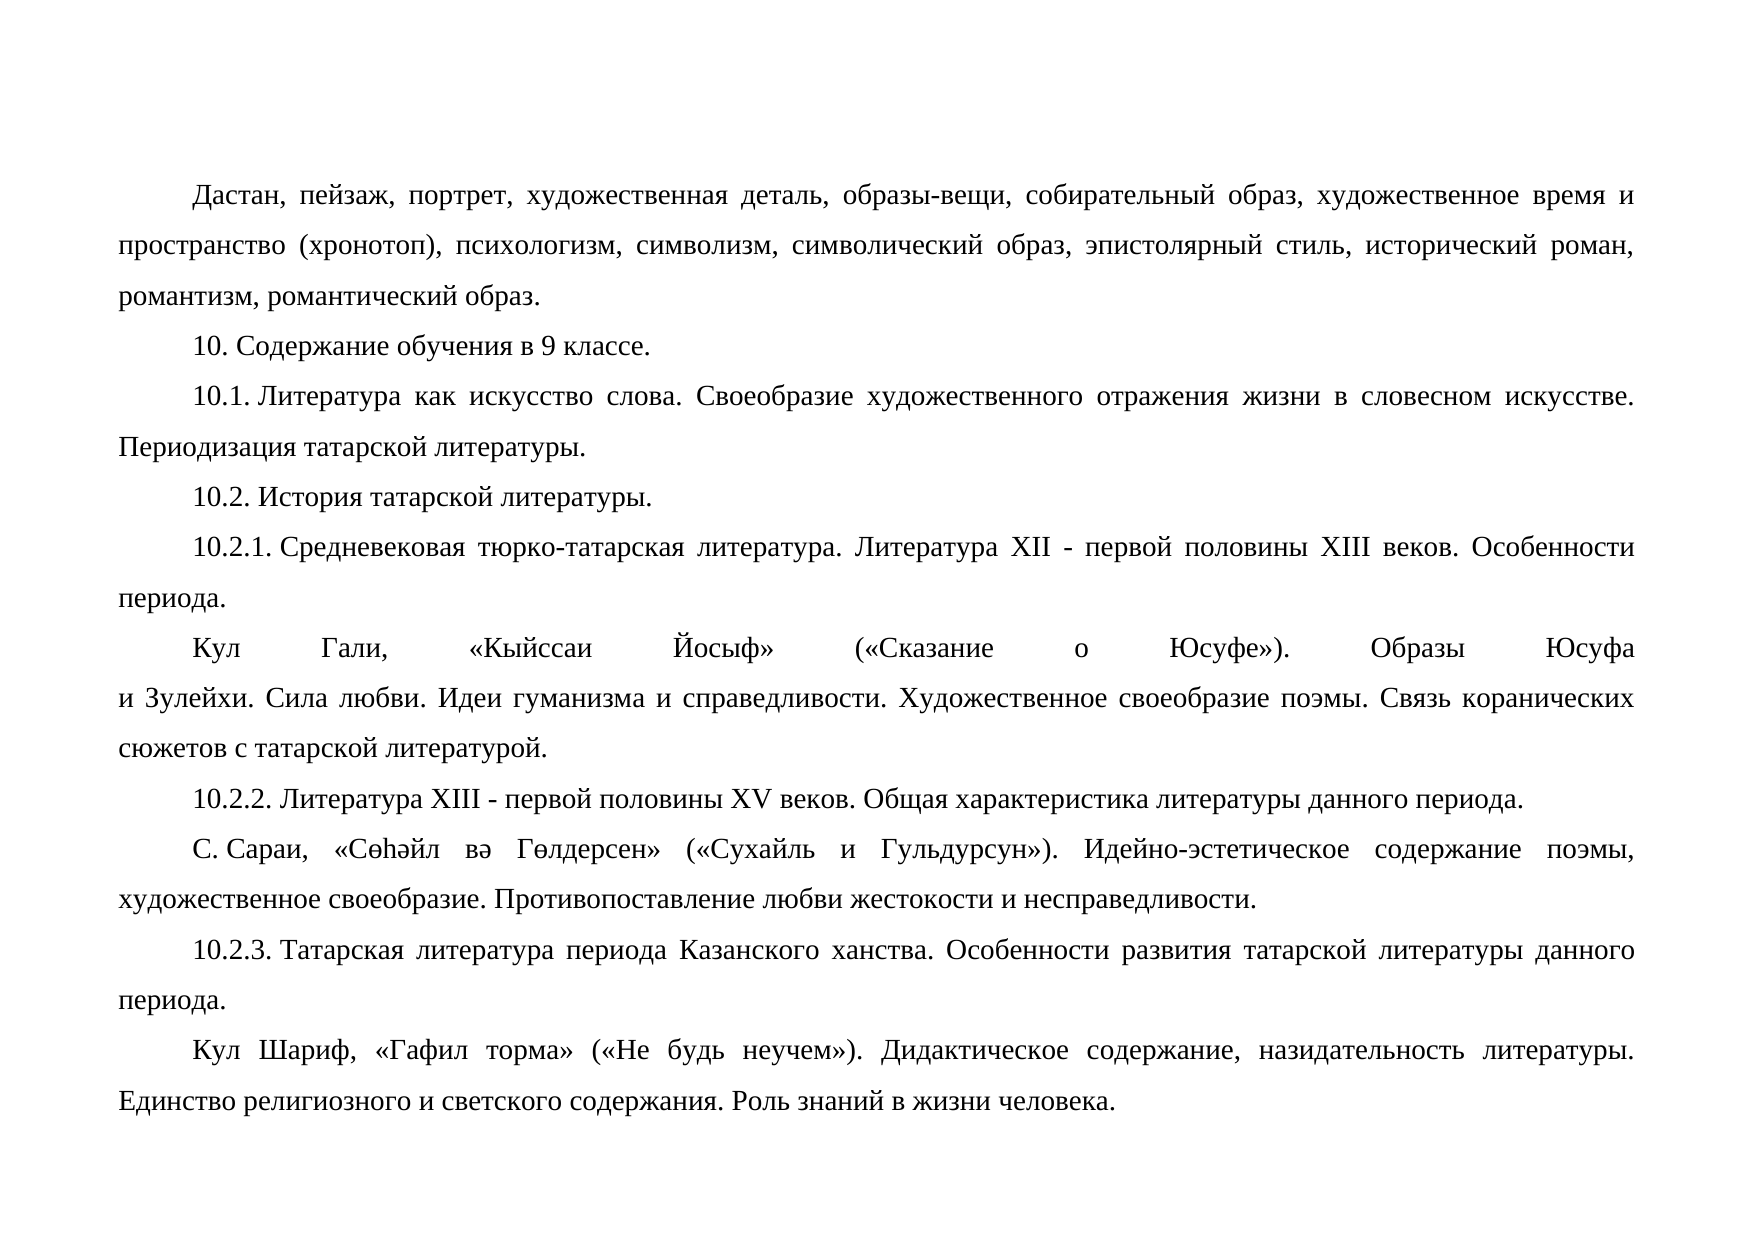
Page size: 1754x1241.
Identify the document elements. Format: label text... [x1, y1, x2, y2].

text 10.2.1. Средневековая тюрко-татарская литература. Литература XII - первой половины XIII веков. Особенности периода. [118, 529, 1636, 613]
text С. Сараи, «Сөһәйл вә Гөлдерсен» («Сухайль и Гульдурсун»). Идейно-эстетическое содержание поэмы, художественное своеобразие. Противопоставление любви жестокости и несправедливости. [118, 831, 1636, 915]
text Кул Гали, «Кыйссаи Йосыф» («Сказание о Юсуфе»). Образы Юсуфа и Зулейхи. Сила любви. Идеи гуманизма и справедливости. Художественное своеобразие поэмы. Связь коранических сюжетов с татарской литературой. [118, 630, 1636, 764]
text 10.2. История татарской литературы. [118, 479, 1636, 513]
text 10.1. Литература как искусство слова. Своеобразие художественного отражения жизни в словесном искусстве. Периодизация татарской литературы. [118, 378, 1636, 462]
text 10.2.3. Татарская литература периода Казанского ханства. Особенности развития татарской литературы данного периода. [118, 932, 1636, 1016]
text 10.2.2. Литература XIII - первой половины XV веков. Общая характеристика литературы данного периода. [118, 781, 1636, 814]
text 10. Содержание обучения в 9 классе. [118, 328, 1636, 362]
text Дастан, пейзаж, портрет, художественная деталь, образы-вещи, собирательный образ, художественное время и пространство (хронотоп), психологизм, символизм, символический образ, эпистолярный стиль, исторический роман, романтизм, романтический образ. [118, 177, 1636, 311]
text Кул Шариф, «Гафил торма» («Не будь неучем»). Дидактическое содержание, назидательность литературы. Единство религиозного и светского содержания. Роль знаний в жизни человека. [118, 1032, 1636, 1116]
